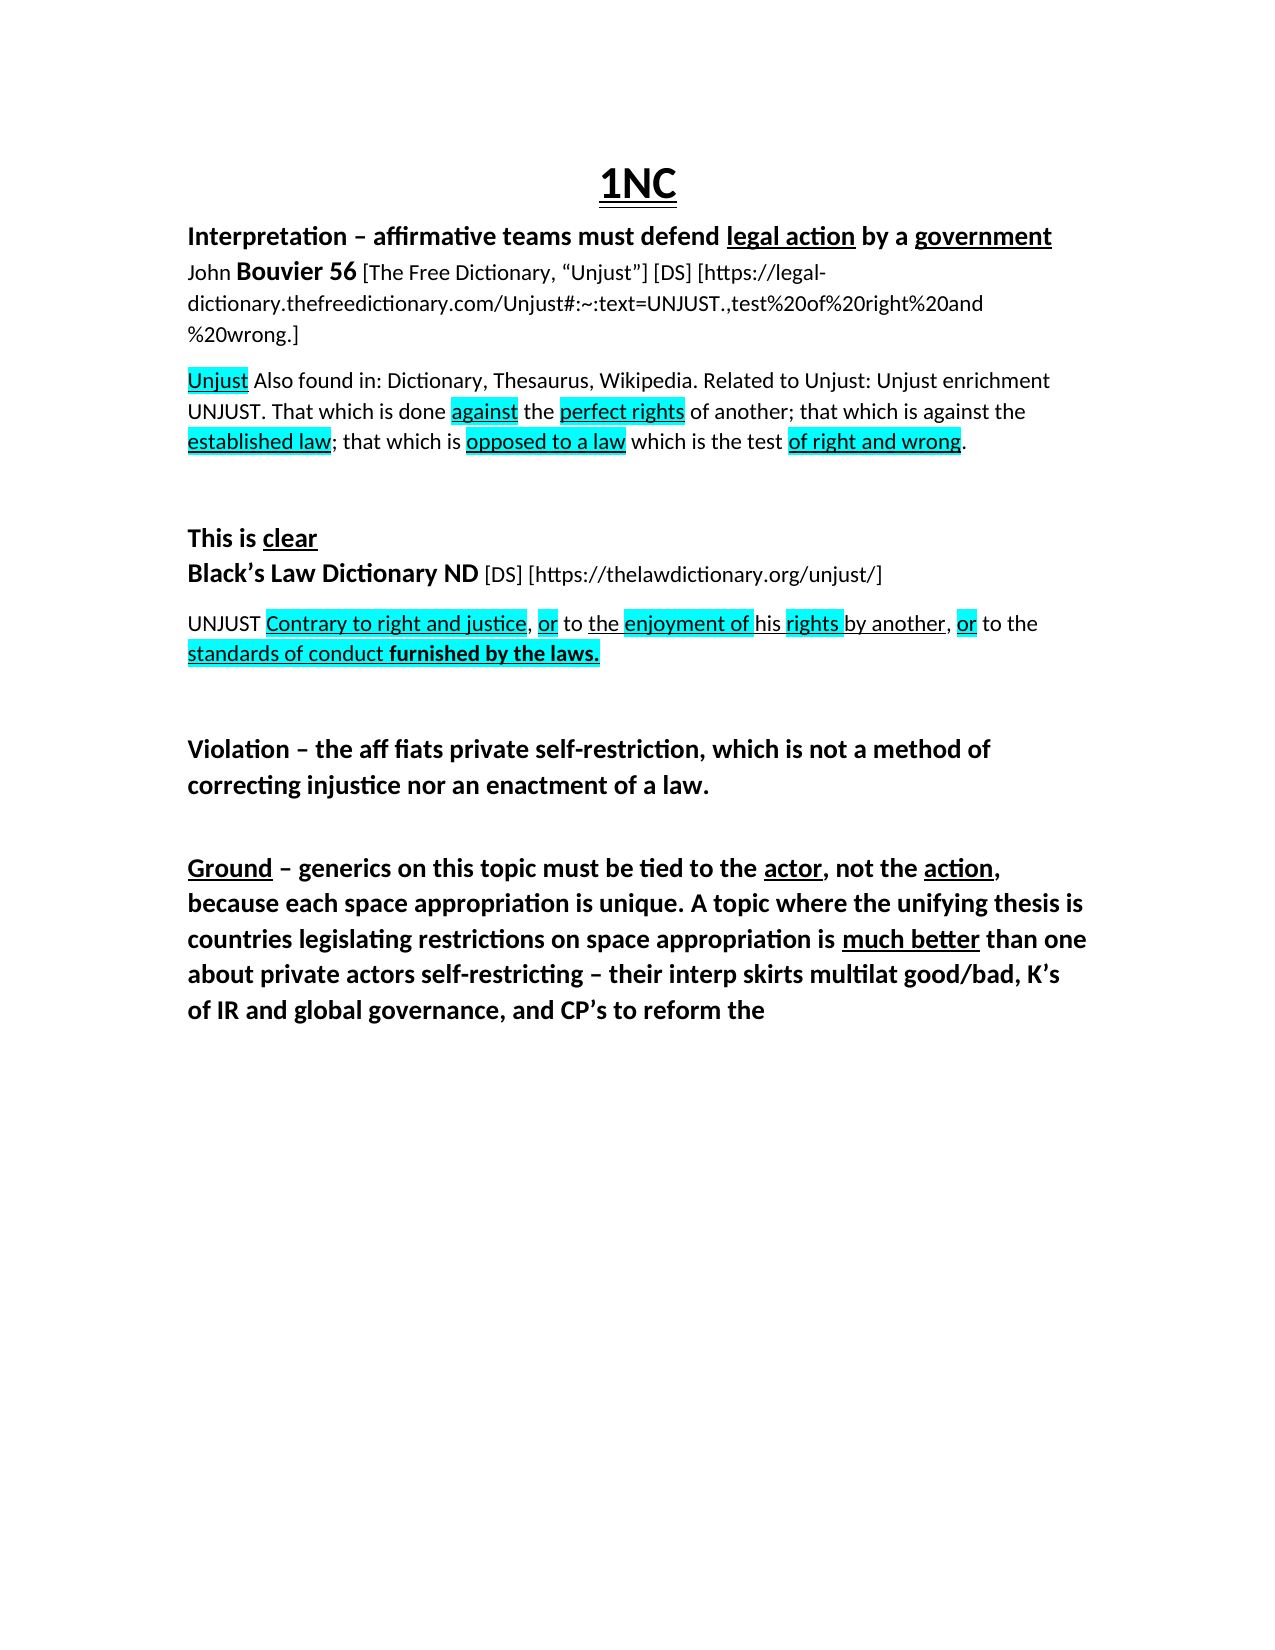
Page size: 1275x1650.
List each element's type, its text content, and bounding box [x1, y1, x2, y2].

text UNJUST Contrary to right and justice, or to the enjoyment of his rights by another, or to the standards of conduct furnished by the laws. [187, 609, 1087, 667]
text Black’s Law Dictionary ND [DS] [https://thelawdictionary.org/unjust/] [187, 556, 1087, 589]
subtitle Interpretation – affirmative teams must defend legal action by a government [187, 219, 1087, 252]
text John Bouvier 56 [The Free Dictionary, “Unjust”] [DS] [https://legal-dictionary.thefreedictionary.com/Unjust#:~:text=UNJUST.,test%20of%20right%20and%20wrong.] [187, 254, 1087, 348]
text Unjust Also found in: Dictionary, Thesaurus, Wikipedia. Related to Unjust: Unjust enrichment UNJUST. That which is done against the perfect rights of another; that which is against the established law; that which is opposed to a law which is the test of right and wrong. [187, 367, 1087, 455]
subtitle 1NC [187, 154, 1087, 210]
subtitle Violation – the aff fiats private self-restriction, which is not a method of correcting injustice nor an enactment of a law. [187, 733, 1087, 801]
subtitle Ground – generics on this topic must be tied to the actor, not the action, because each space appropriation is unique. A topic where the unifying thesis is countries legislating restrictions on space appropriation is much better than one about private actors self-restricting – their interp skirts multilat good/bad, K’s of IR and global governance, and CP’s to reform the [187, 851, 1087, 1026]
subtitle This is clear [187, 521, 1087, 554]
